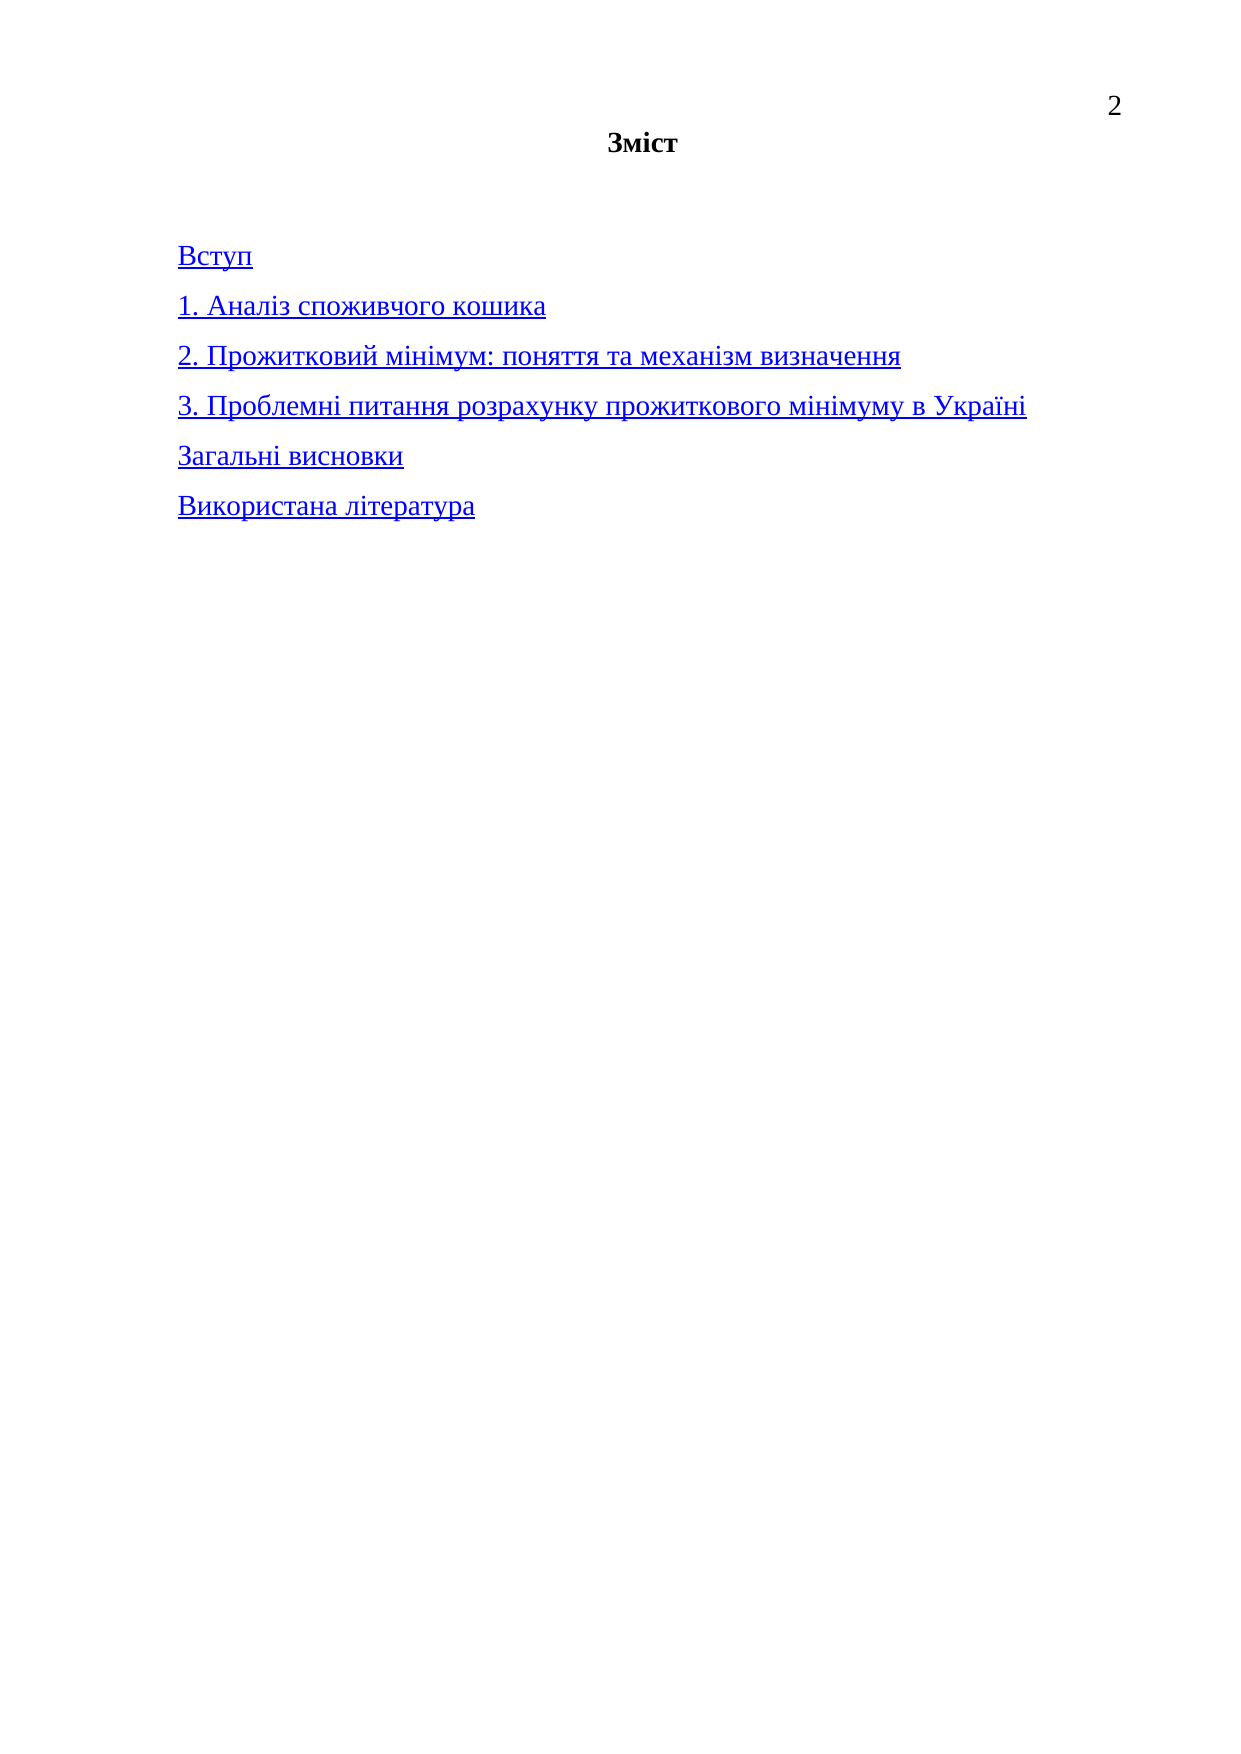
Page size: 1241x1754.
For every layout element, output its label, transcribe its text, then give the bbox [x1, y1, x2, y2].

text Загальні висновки 12 [177, 425, 1122, 475]
title Зміст [177, 125, 1122, 158]
text 2. Прожитковий мінімум: поняття та механізм визначення 6 [177, 325, 1122, 375]
text 3. Проблемні питання розрахунку прожиткового мінімуму в Україні 9 [177, 375, 1122, 425]
text 1. Аналіз споживчого кошика 4 [177, 275, 1122, 325]
text Вступ 3 [177, 225, 1122, 275]
text Використана література 13 [177, 475, 1122, 525]
